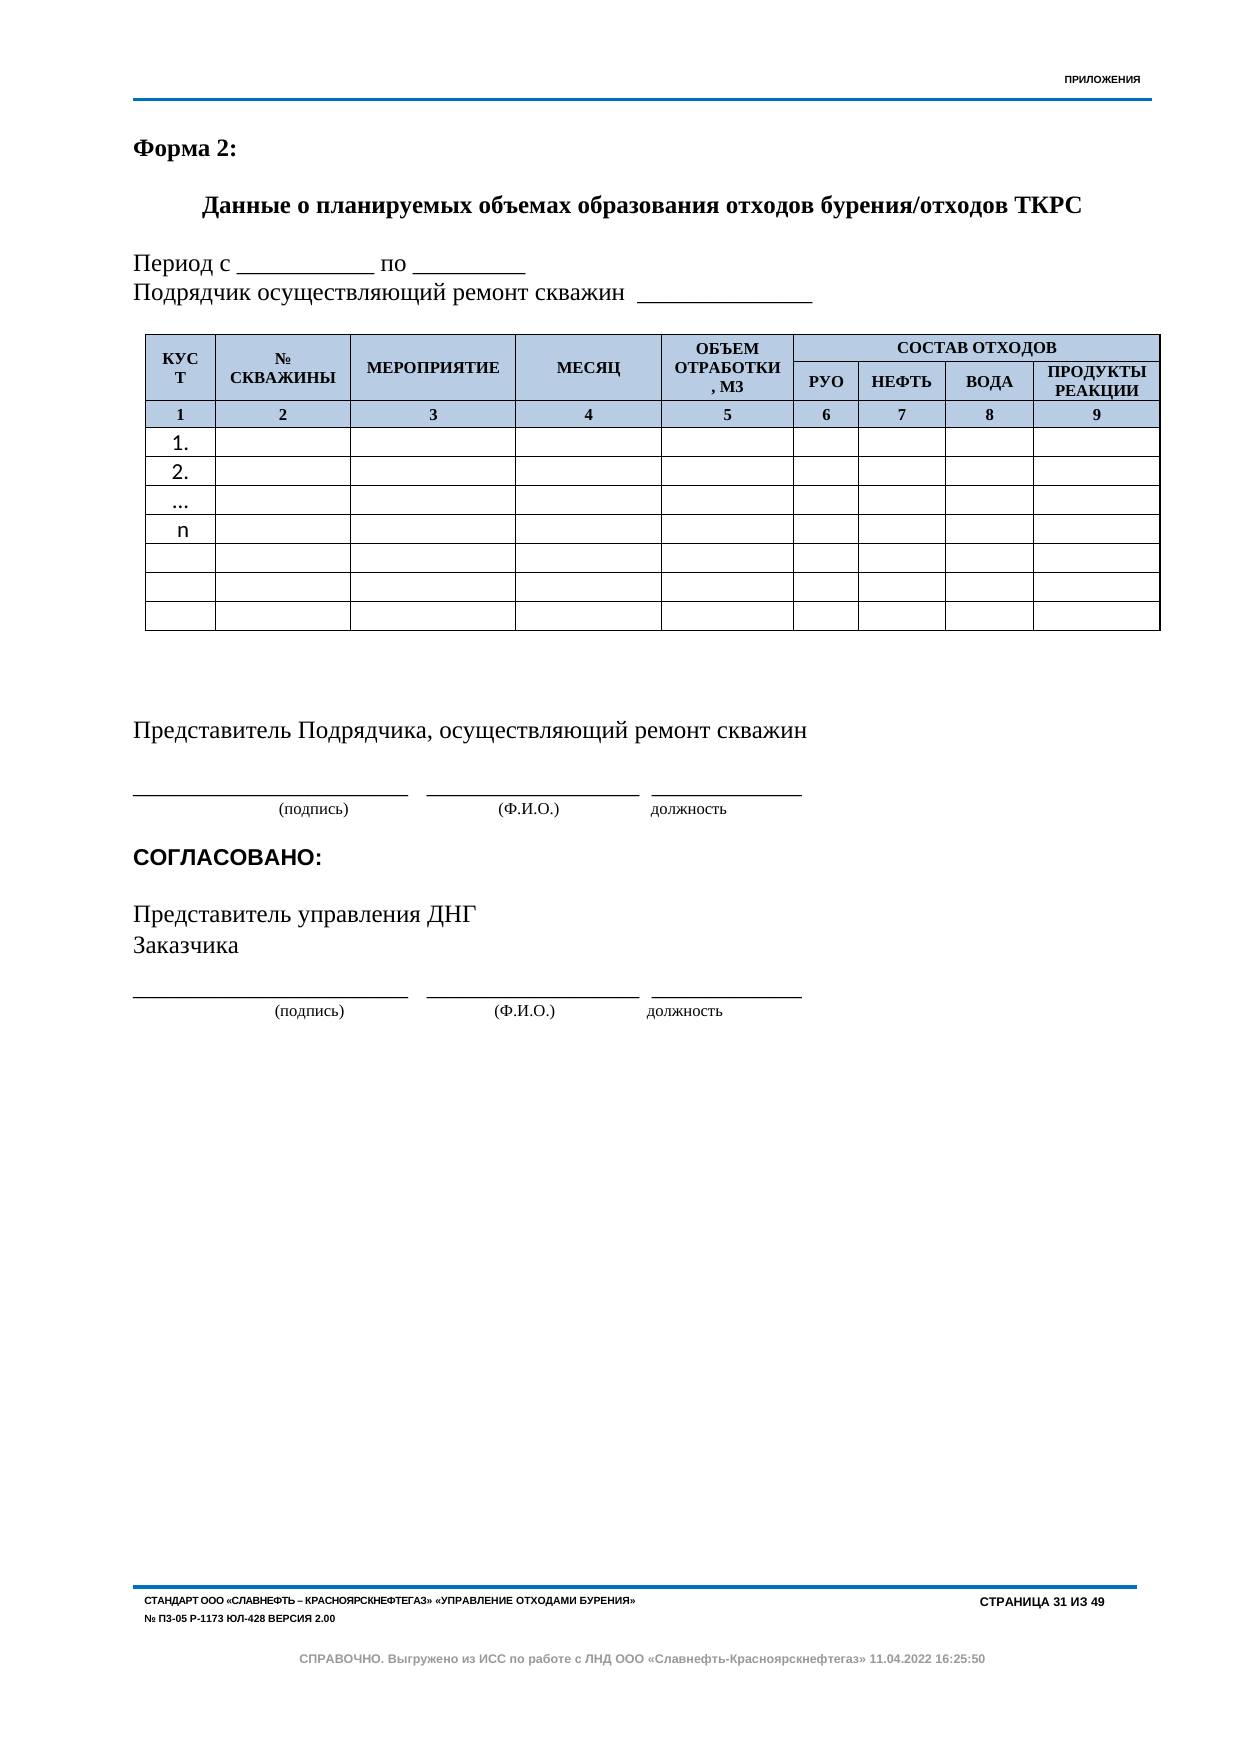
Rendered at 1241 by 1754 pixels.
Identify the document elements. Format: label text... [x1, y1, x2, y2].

text Период с ___________ по _________ [133, 248, 1152, 277]
table_cell [1034, 457, 1159, 485]
table_cell [1034, 515, 1159, 543]
table_header Месяц [516, 335, 661, 400]
table_cell n [146, 515, 215, 543]
table_cell 5 [662, 401, 793, 427]
table_cell [662, 544, 793, 572]
text Подрядчик осуществляющий ремонт скважин ______________ [133, 277, 1152, 305]
text Представитель управления ДНГ [133, 899, 1152, 928]
table_cell [351, 486, 515, 514]
table_cell [516, 457, 661, 485]
table_cell [946, 515, 1033, 543]
table_cell [794, 573, 858, 601]
table_cell … [146, 486, 215, 514]
table_cell 4 [516, 401, 661, 427]
table_cell [516, 515, 661, 543]
table_cell РУО [794, 362, 858, 400]
text Представитель Подрядчика, осуществляющий ремонт скважин [133, 715, 1152, 744]
table_cell 2 [216, 401, 350, 427]
table_cell [946, 428, 1033, 456]
table_cell 8 [946, 401, 1033, 427]
table_cell [216, 457, 350, 485]
table_cell [859, 544, 945, 572]
table_cell [794, 428, 858, 456]
table_cell [859, 573, 945, 601]
text Согласовано: [133, 844, 1152, 871]
table_cell нефть [859, 362, 945, 400]
table_cell [216, 515, 350, 543]
table_cell [1034, 602, 1159, 630]
table_cell [146, 573, 215, 601]
table_cell [662, 486, 793, 514]
table_cell 6 [794, 401, 858, 427]
table_cell 1 [146, 401, 215, 427]
table_cell [946, 457, 1033, 485]
table_cell [1034, 544, 1159, 572]
table_cell [146, 602, 215, 630]
table_cell [216, 428, 350, 456]
table_cell [351, 515, 515, 543]
table_cell 7 [859, 401, 945, 427]
table_cell [946, 573, 1033, 601]
text ______________________ _________________ ____________ [133, 770, 1152, 799]
table_cell [946, 544, 1033, 572]
text (подпись) (Ф.И.О.) должность [133, 799, 1152, 818]
table_cell [351, 544, 515, 572]
table_cell [1034, 428, 1159, 456]
table_cell [859, 515, 945, 543]
table_cell [351, 428, 515, 456]
text ______________________ _________________ ____________ [133, 972, 1152, 1001]
table_cell [516, 486, 661, 514]
text (подпись) (Ф.И.О.) должность [133, 1001, 1152, 1020]
table_cell [216, 573, 350, 601]
table_cell [662, 515, 793, 543]
table_cell [1034, 486, 1159, 514]
table_cell вода [946, 362, 1033, 400]
table_cell [662, 428, 793, 456]
table_cell [516, 428, 661, 456]
table_cell 1. [146, 428, 215, 456]
table_header Куст [146, 335, 215, 400]
table_cell 2. [146, 457, 215, 485]
table_cell [1034, 573, 1159, 601]
text Данные о планируемых объемах образования отходов бурения/отходов ТКРС [133, 190, 1152, 219]
table_cell [216, 486, 350, 514]
table_cell [859, 457, 945, 485]
table_cell [859, 428, 945, 456]
table_cell [516, 573, 661, 601]
table_header Объем отработки, м3 [662, 335, 793, 400]
table_cell [516, 544, 661, 572]
table_cell [794, 457, 858, 485]
table_cell [351, 457, 515, 485]
table_cell [662, 573, 793, 601]
table_cell [946, 486, 1033, 514]
table_cell [794, 602, 858, 630]
table_cell [794, 486, 858, 514]
table_cell [662, 602, 793, 630]
table_cell [216, 602, 350, 630]
table_header № Скважины [216, 335, 350, 400]
table_cell [859, 486, 945, 514]
table_cell 3 [351, 401, 515, 427]
table_cell [859, 602, 945, 630]
text Заказчика [133, 928, 1152, 959]
table_header Состав отходов [794, 335, 1159, 361]
table_cell [794, 544, 858, 572]
table_cell [516, 602, 661, 630]
table_cell [351, 573, 515, 601]
table_header Мероприятие [351, 335, 515, 400]
table_cell [146, 544, 215, 572]
table_cell 9 [1034, 401, 1159, 427]
table_cell [662, 457, 793, 485]
table_cell [216, 544, 350, 572]
table_cell [794, 515, 858, 543]
text Форма 2: [133, 133, 1152, 162]
table_cell [946, 602, 1033, 630]
table_cell продукты реакции [1034, 362, 1159, 400]
table_cell [351, 602, 515, 630]
